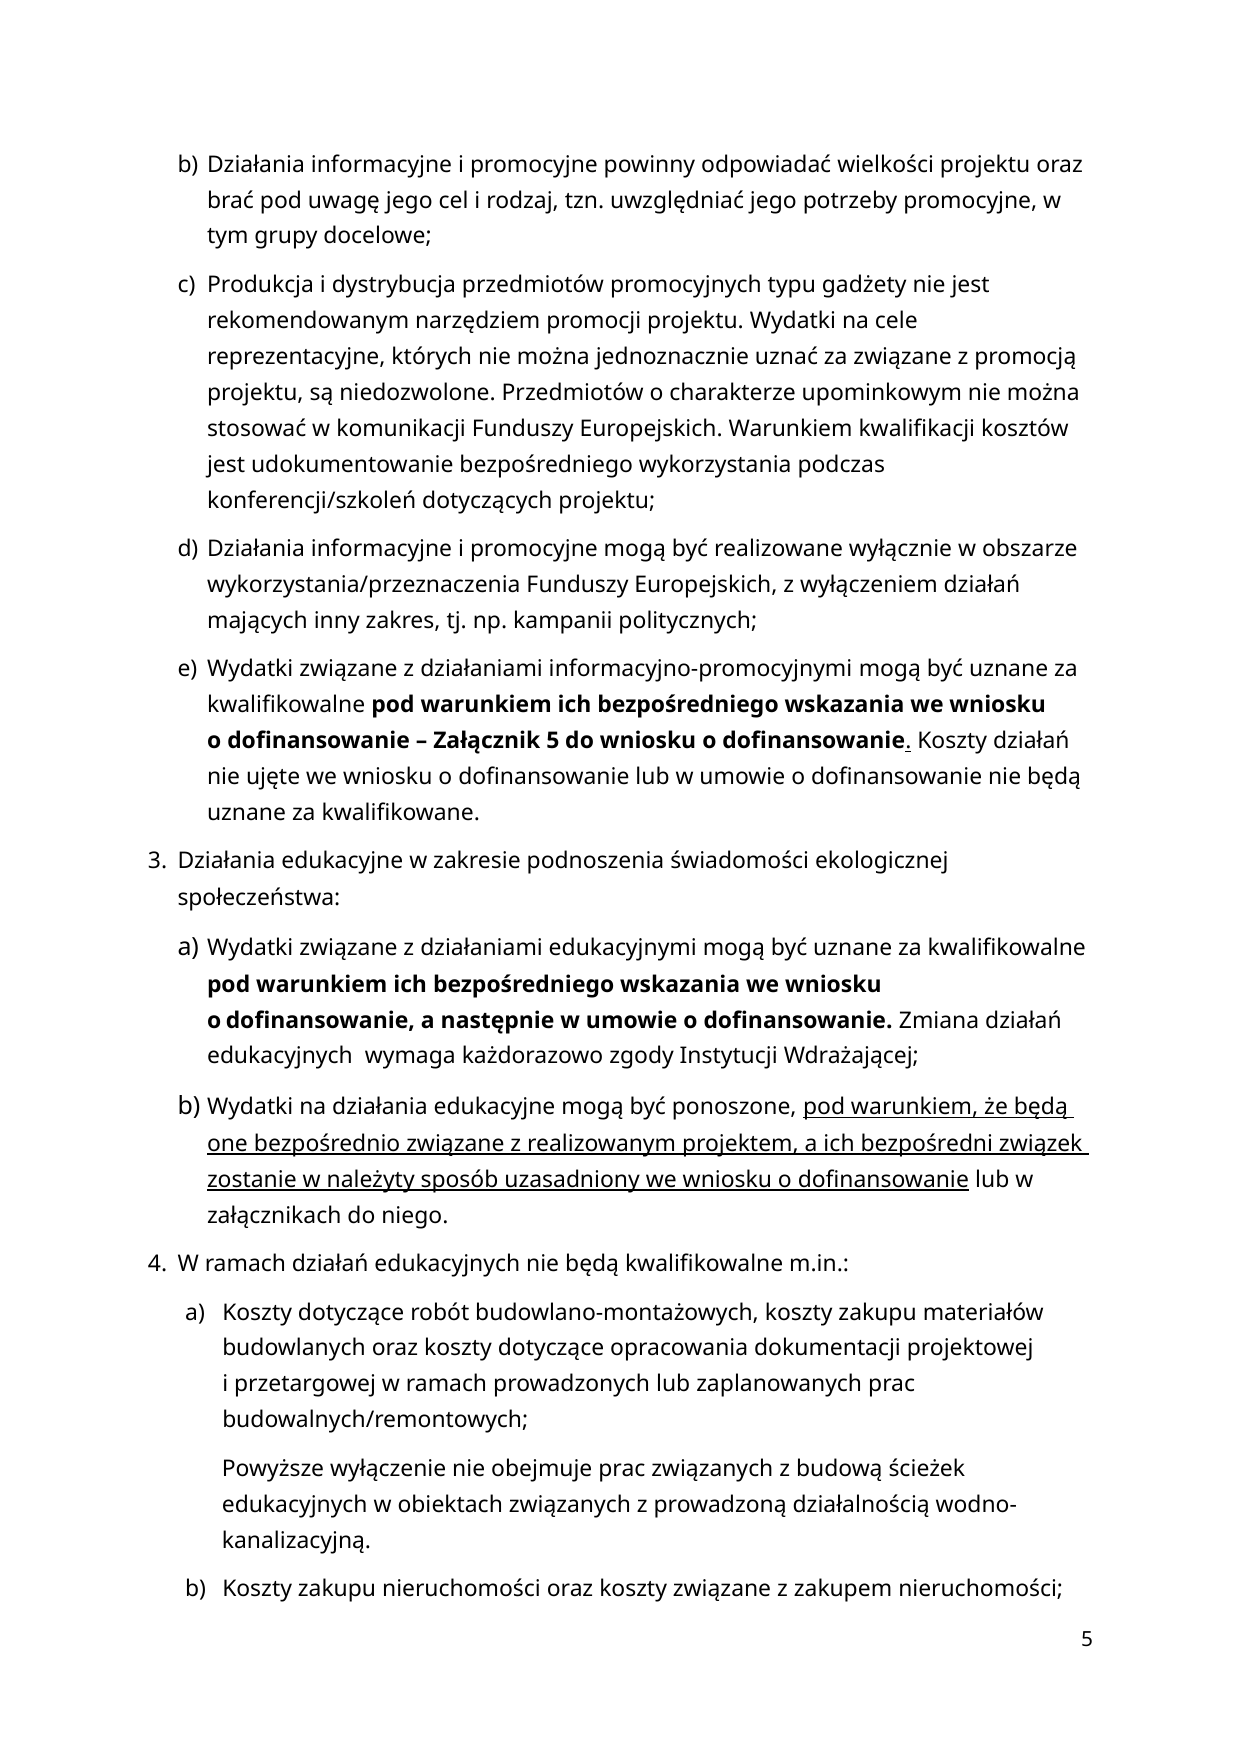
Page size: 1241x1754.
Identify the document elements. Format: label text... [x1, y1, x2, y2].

list Wydatki związane z działaniami informacyjno-promocyjnymi mogą być uznane za kwalifikowalne pod warunkiem ich bezpośredniego wskazania we wniosku o dofinansowanie – Załącznik 5 do wniosku o dofinansowanie. Koszty działań nie ujęte we wniosku o dofinansowanie lub w umowie o dofinansowanie nie będą uznane za kwalifikowane. [177, 652, 1093, 827]
list W ramach działań edukacyjnych nie będą kwalifikowalne m.in.: [148, 1247, 1093, 1278]
list Koszty dotyczące robót budowlano-montażowych, koszty zakupu materiałów budowlanych oraz koszty dotyczące opracowania dokumentacji projektowej i przetargowej w ramach prowadzonych lub zaplanowanych prac budowalnych/remontowych; [185, 1295, 1093, 1434]
list Działania informacyjne i promocyjne powinny odpowiadać wielkości projektu oraz brać pod uwagę jego cel i rodzaj, tzn. uwzględniać jego potrzeby promocyjne, w tym grupy docelowe; [177, 148, 1093, 251]
text Powyższe wyłączenie nie obejmuje prac związanych z budową ścieżek edukacyjnych w obiektach związanych z prowadzoną działalnością wodno-kanalizacyjną. [222, 1452, 1093, 1555]
list Wydatki na działania edukacyjne mogą być ponoszone, pod warunkiem, że będą one bezpośrednio związane z realizowanym projektem, a ich bezpośredni związek zostanie w należyty sposób uzasadniony we wniosku o dofinansowanie lub w załącznikach do niego. [177, 1088, 1093, 1230]
list Działania edukacyjne w zakresie podnoszenia świadomości ekologicznej społeczeństwa: [148, 844, 1093, 912]
list Działania informacyjne i promocyjne mogą być realizowane wyłącznie w obszarze wykorzystania/przeznaczenia Funduszy Europejskich, z wyłączeniem działań mających inny zakres, tj. np. kampanii politycznych; [177, 532, 1093, 635]
list Produkcja i dystrybucja przedmiotów promocyjnych typu gadżety nie jest rekomendowanym narzędziem promocji projektu. Wydatki na cele reprezentacyjne, których nie można jednoznacznie uznać za związane z promocją projektu, są niedozwolone. Przedmiotów o charakterze upominkowym nie można stosować w komunikacji Funduszy Europejskich. Warunkiem kwalifikacji kosztów jest udokumentowanie bezpośredniego wykorzystania podczas konferencji/szkoleń dotyczących projektu; [177, 268, 1093, 515]
list Wydatki związane z działaniami edukacyjnymi mogą być uznane za kwalifikowalne pod warunkiem ich bezpośredniego wskazania we wniosku o dofinansowanie, a następnie w umowie o dofinansowanie. Zmiana działań edukacyjnych wymaga każdorazowo zgody Instytucji Wdrażającej; [177, 929, 1093, 1071]
list Koszty zakupu nieruchomości oraz koszty związane z zakupem nieruchomości; [185, 1572, 1093, 1603]
